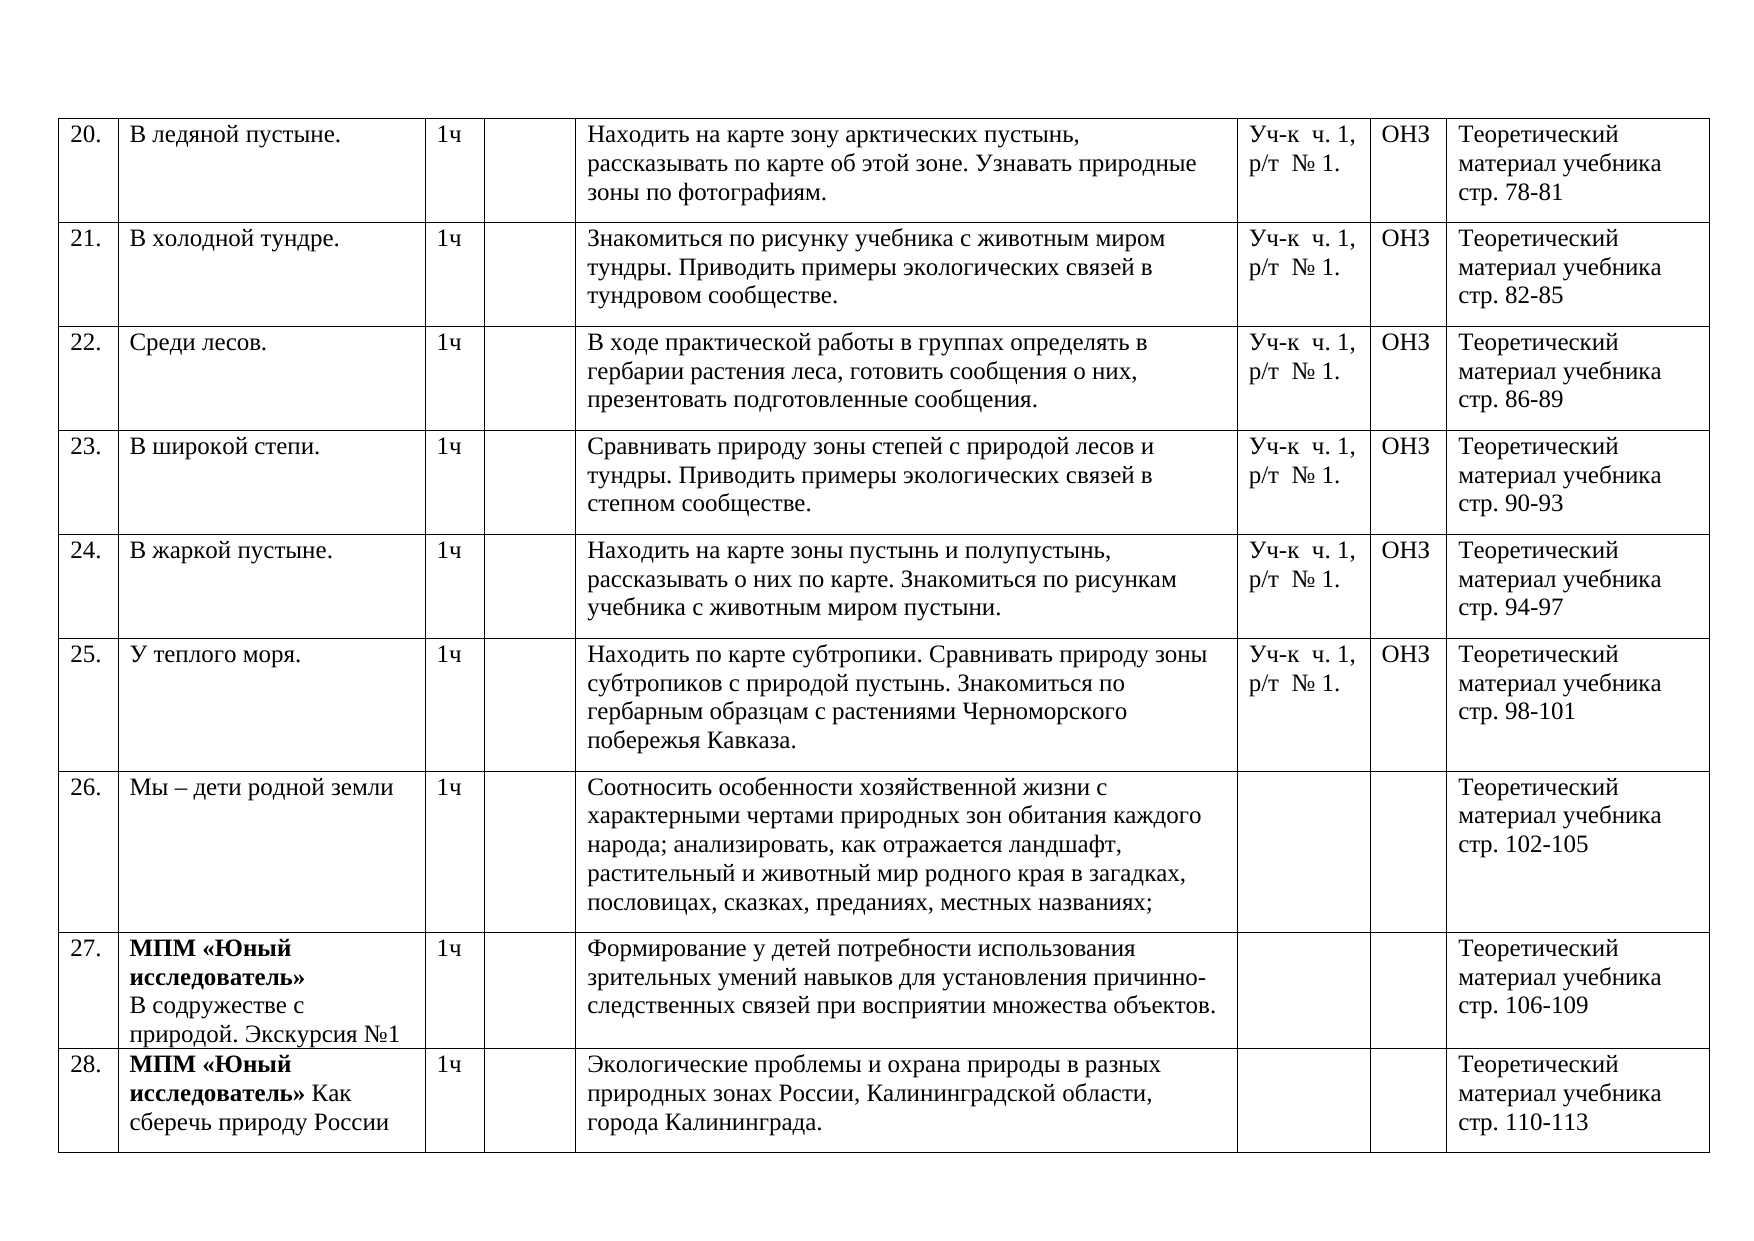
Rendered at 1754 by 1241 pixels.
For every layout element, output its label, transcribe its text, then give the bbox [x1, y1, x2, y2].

table_cell 23. [59, 431, 118, 534]
table_cell Теоретический материал учебника стр. 94-97 [1447, 535, 1709, 638]
table_cell 26. [59, 772, 118, 932]
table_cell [576, 1049, 1237, 1152]
table_cell 1ч [426, 431, 484, 534]
table_cell Мы – дети родной земли [119, 772, 425, 932]
table_cell Уч-к ч. 1, р/т № 1. [1238, 327, 1370, 430]
table_cell Теоретический материал учебника стр. 86-89 [1447, 327, 1709, 430]
table_cell [485, 1049, 575, 1152]
table_cell Находить на карте зоны пустынь и полупустынь, рассказывать о них по карте. Знакомиться по рисункам учебника с животным миром пустыни. [576, 535, 1237, 638]
table_cell Теоретический материал учебника стр. 102-105 [1447, 772, 1709, 932]
table_cell В жаркой пустыне. [119, 535, 425, 638]
table_cell 25. [59, 639, 118, 771]
table_cell Уч-к ч. 1, р/т № 1. [1238, 639, 1370, 771]
table_cell Теоретический материал учебника стр. 110-113 [1447, 1049, 1709, 1152]
table_cell Находить на карте зону арктических пустынь, рассказывать по карте об этой зоне. Узнавать природные зоны по фотографиям. [576, 119, 1237, 222]
table_cell У теплого моря. [119, 639, 425, 771]
table_cell Уч-к ч. 1, р/т № 1. [1238, 119, 1370, 222]
table_cell В холодной тундре. [119, 223, 425, 326]
table_cell 27. [59, 933, 118, 1048]
table_cell ОНЗ [1371, 119, 1446, 222]
table_cell В широкой степи. [119, 431, 425, 534]
table_cell Среди лесов. [119, 327, 425, 430]
table_cell [485, 119, 575, 222]
table_cell Знакомиться по рисунку учебника с животным миром тундры. Приводить примеры экологических связей в тундровом сообществе. [576, 223, 1237, 326]
table_cell 1ч [426, 933, 484, 1048]
table_cell [485, 933, 575, 1048]
table_cell Теоретический материал учебника стр. 98-101 [1447, 639, 1709, 771]
table_cell 1ч [426, 1049, 484, 1152]
table_cell В ледяной пустыне. [119, 119, 425, 222]
table_cell 21. [59, 223, 118, 326]
table_cell [485, 772, 575, 932]
table_cell [485, 327, 575, 430]
table_cell 24. [59, 535, 118, 638]
table_cell Теоретический материал учебника стр. 82-85 [1447, 223, 1709, 326]
table_cell Сравнивать природу зоны степей с природой лесов и тундры. Приводить примеры экологических связей в степном сообществе. [576, 431, 1237, 534]
table_cell [1371, 933, 1446, 1048]
table_cell 1ч [426, 327, 484, 430]
table_cell 1ч [426, 772, 484, 932]
table_cell МПМ «Юный исследователь» Как сберечь природу России [119, 1049, 425, 1152]
table_cell Теоретический материал учебника стр. 78-81 [1447, 119, 1709, 222]
table_cell 28. [59, 1049, 118, 1152]
table_cell Теоретический материал учебника стр. 106-109 [1447, 933, 1709, 1048]
table_cell 22. [59, 327, 118, 430]
table_cell [485, 639, 575, 771]
table_cell ОНЗ [1371, 431, 1446, 534]
table_cell Уч-к ч. 1, р/т № 1. [1238, 223, 1370, 326]
table_cell [1371, 772, 1446, 932]
table_cell МПМ «Юный исследователь» В содружестве с природой. Экскурсия №1 [119, 933, 425, 1048]
table_cell Формирование у детей потребности использования зрительных умений навыков для установления причинно-следственных связей при восприятии множества объектов. [576, 933, 1237, 1048]
table_cell ОНЗ [1371, 223, 1446, 326]
table_cell [1238, 933, 1370, 1048]
table_cell [485, 431, 575, 534]
table_cell Уч-к ч. 1, р/т № 1. [1238, 535, 1370, 638]
table_cell Соотносить особенности хозяйственной жизни с характерными чертами природных зон обитания каждого народа; анализировать, как отражается ландшафт, растительный и животный мир родного края в загадках, пословицах, сказках, преданиях, местных названиях; [576, 772, 1237, 932]
table_cell [1238, 1049, 1370, 1152]
table_cell ОНЗ [1371, 535, 1446, 638]
table_cell [485, 535, 575, 638]
table_cell В ходе практической работы в группах определять в гербарии растения леса, готовить сообщения о них, презентовать подготовленные сообщения. [576, 327, 1237, 430]
table_cell [1371, 1049, 1446, 1152]
table_cell 1ч [426, 639, 484, 771]
table_cell 20. [59, 119, 118, 222]
table_cell [485, 223, 575, 326]
table_cell 1ч [426, 535, 484, 638]
table_cell Теоретический материал учебника стр. 90-93 [1447, 431, 1709, 534]
table_cell ОНЗ [1371, 639, 1446, 771]
table_cell ОНЗ [1371, 327, 1446, 430]
table_cell Уч-к ч. 1, р/т № 1. [1238, 431, 1370, 534]
table_cell 1ч [426, 223, 484, 326]
table_cell 1ч [426, 119, 484, 222]
table_cell Находить по карте субтропики. Сравнивать природу зоны субтропиков с природой пустынь. Знакомиться по гербарным образцам с растениями Черноморского побережья Кавказа. [576, 639, 1237, 771]
table_cell [1238, 772, 1370, 932]
